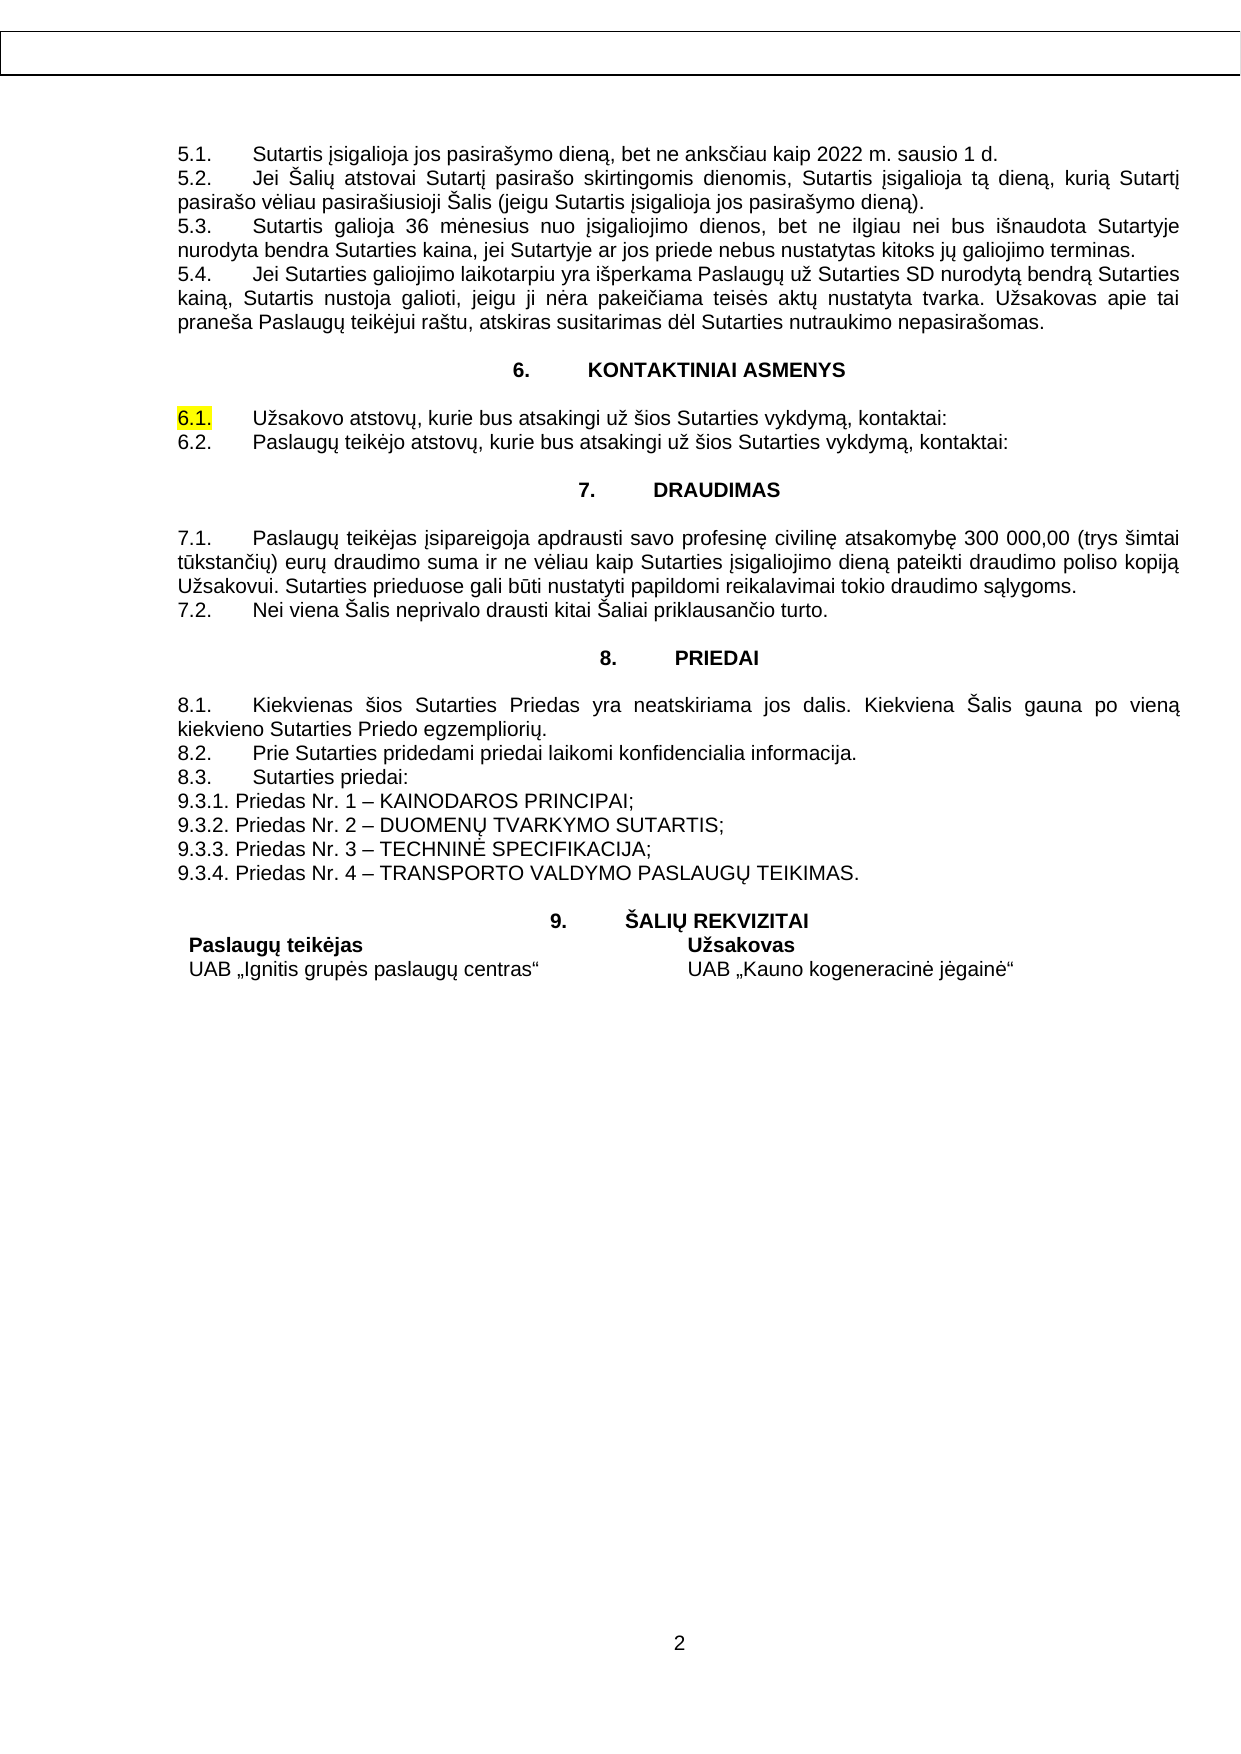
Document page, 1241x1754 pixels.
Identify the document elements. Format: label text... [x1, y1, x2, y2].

list Sutarties priedai: [177, 765, 1181, 789]
list 9.3.2. Priedas Nr. 2 – DUOMENŲ TVARKYMO SUTARTIS; [177, 813, 1181, 837]
list PRIEDAI [177, 645, 1181, 669]
list Prie Sutarties pridedami priedai laikomi konfidencialia informacija. [177, 741, 1181, 765]
table_header Paslaugų teikėjas UAB „Ignitis grupės paslaugų centras“ [177, 933, 676, 1361]
table_header Užsakovas UAB „Kauno kogeneracinė jėgainė“ [676, 933, 1175, 1361]
list DRAUDIMAS [177, 478, 1181, 502]
list Sutartis galioja 36 mėnesius nuo įsigaliojimo dienos, bet ne ilgiau nei bus išnaudota Sutartyje nurodyta bendra Sutarties kaina, jei Sutartyje ar jos priede nebus nustatytas kitoks jų galiojimo terminas. [177, 214, 1181, 262]
list Sutartis įsigalioja jos pasirašymo dieną, bet ne anksčiau kaip 2022 m. sausio 1 d. [177, 142, 1181, 166]
list Jei Sutarties galiojimo laikotarpiu yra išperkama Paslaugų už Sutarties SD nurodytą bendrą Sutarties kainą, Sutartis nustoja galioti, jeigu ji nėra pakeičiama teisės aktų nustatyta tvarka. Užsakovas apie tai praneša Paslaugų teikėjui raštu, atskiras susitarimas dėl Sutarties nutraukimo nepasirašomas. [177, 262, 1181, 334]
list ŠALIŲ REKVIZITAI [177, 909, 1181, 933]
list 9.3.3. Priedas Nr. 3 – TECHNINĖ SPECIFIKACIJA; [177, 837, 1181, 861]
list 9.3.4. Priedas Nr. 4 – TRANSPORTO VALDYMO PASLAUGŲ TEIKIMAS. [177, 861, 1181, 885]
list Kiekvienas šios Sutarties Priedas yra neatskiriama jos dalis. Kiekviena Šalis gauna po vieną kiekvieno Sutarties Priedo egzempliorių. [177, 693, 1181, 741]
list Nei viena Šalis neprivalo drausti kitai Šaliai priklausančio turto. [177, 597, 1181, 621]
list 9.3.1. Priedas Nr. 1 – KAINODAROS PRINCIPAI; [177, 789, 1181, 813]
list Jei Šalių atstovai Sutartį pasirašo skirtingomis dienomis, Sutartis įsigalioja tą dieną, kurią Sutartį pasirašo vėliau pasirašiusioji Šalis (jeigu Sutartis įsigalioja jos pasirašymo dieną). [177, 166, 1181, 214]
list Užsakovo atstovų, kurie bus atsakingi už šios Sutarties vykdymą, kontaktai: [212, 406, 1181, 430]
list Paslaugų teikėjas įsipareigoja apdrausti savo profesinę civilinę atsakomybę 300 000,00 (trys šimtai tūkstančių) eurų draudimo suma ir ne vėliau kaip Sutarties įsigaliojimo dieną pateikti draudimo poliso kopiją Užsakovui. Sutarties prieduose gali būti nustatyti papildomi reikalavimai tokio draudimo sąlygoms. [177, 526, 1181, 597]
list KONTAKTINIAI ASMENYS [177, 358, 1181, 382]
list Paslaugų teikėjo atstovų, kurie bus atsakingi už šios Sutarties vykdymą, kontaktai: [177, 430, 1181, 454]
